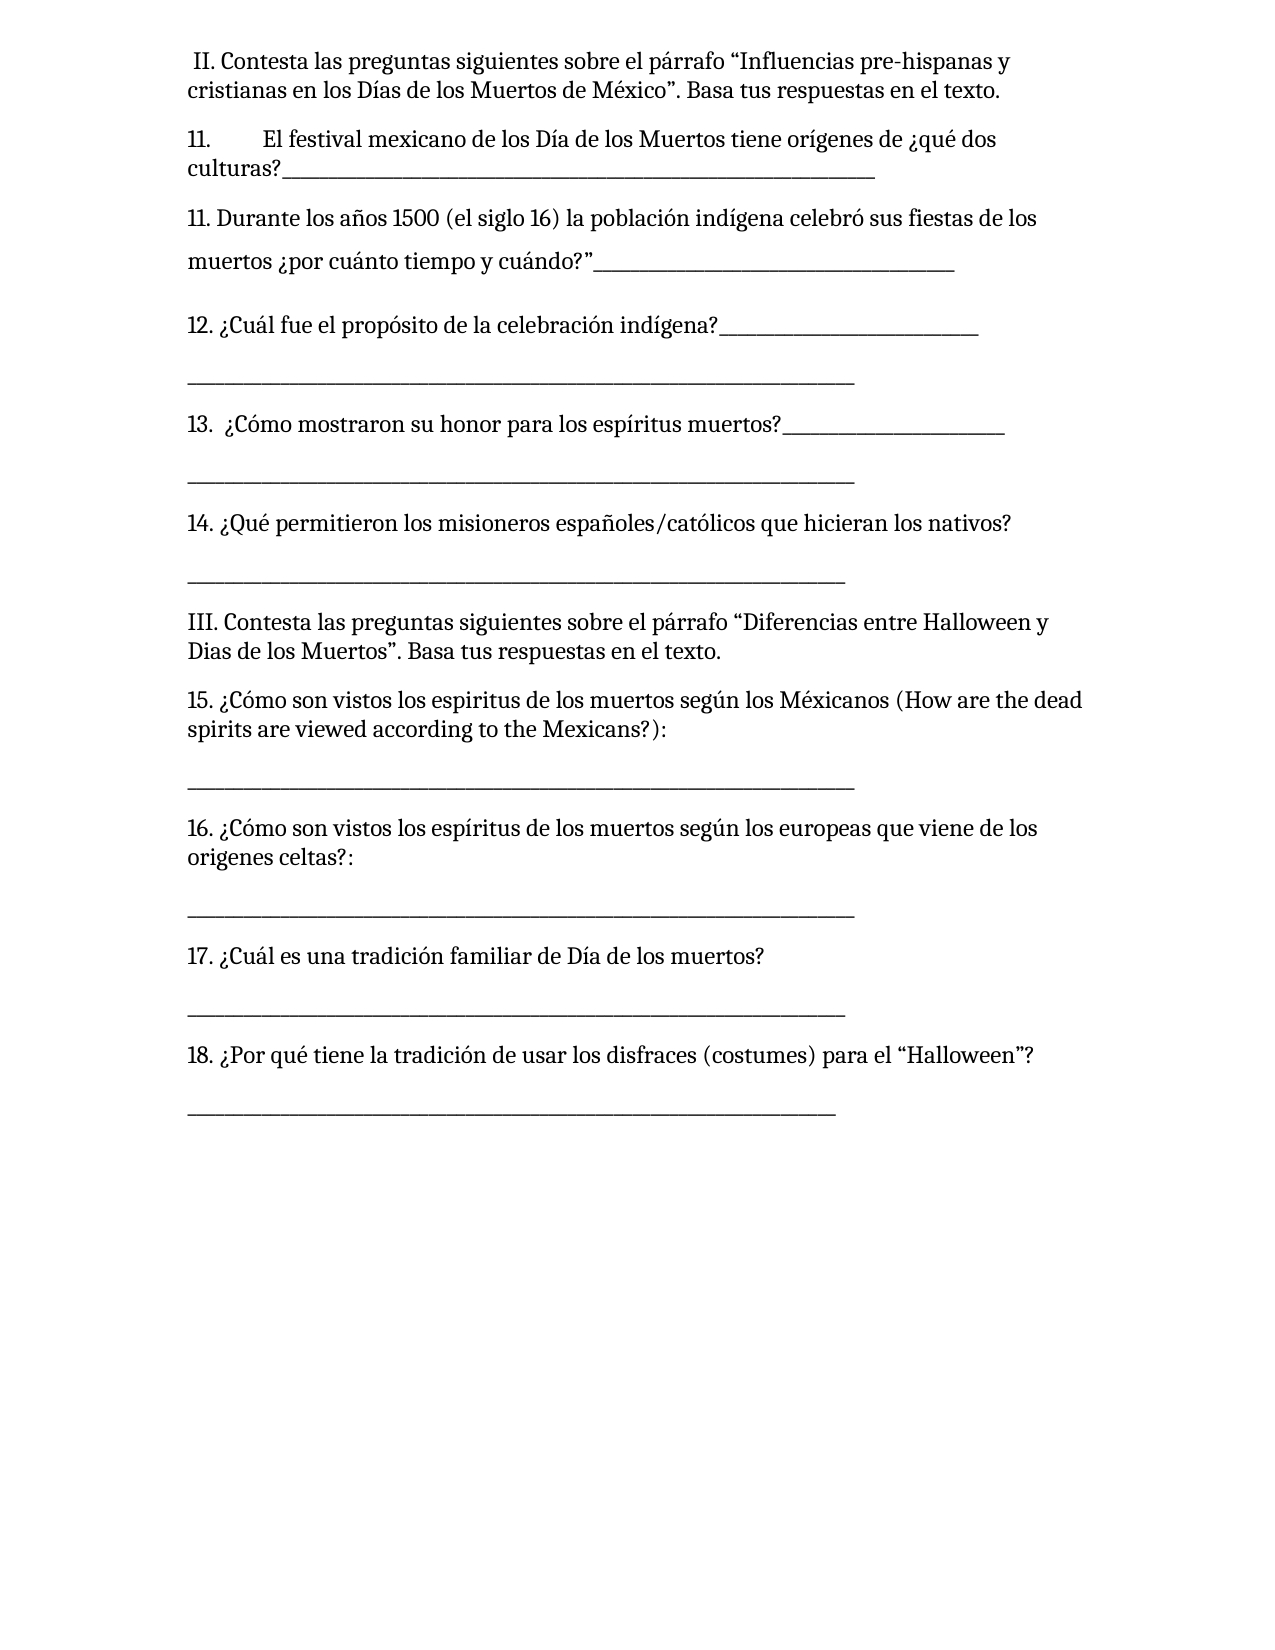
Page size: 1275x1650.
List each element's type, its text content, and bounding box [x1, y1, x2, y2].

text _______________________________________________________________________ [187, 992, 1087, 1021]
text ________________________________________________________________________ [187, 459, 1087, 488]
text ________________________________________________________________________ [187, 360, 1087, 389]
text 11. El festival mexicano de los Día de los Muertos tiene orígenes de ¿qué dos culturas?________________________________________________________________ [187, 125, 1087, 183]
text 12. ¿Cuál fue el propósito de la celebración indígena?____________________________ [187, 311, 1087, 339]
text II. Contesta las preguntas siguientes sobre el párrafo “Influencias pre-hispanas y cristianas en los Días de los Muertos de México”. Basa tus respuestas en el texto. [187, 47, 1087, 104]
text ______________________________________________________________________ [187, 1091, 1087, 1120]
text 17. ¿Cuál es una tradición familiar de Día de los muertos? [187, 942, 1087, 971]
text 15. ¿Cómo son vistos los espiritus de los muertos según los Méxicanos (How are the dead spirits are viewed according to the Mexicans?): [187, 686, 1087, 744]
text ________________________________________________________________________ [187, 765, 1087, 793]
text 16. ¿Cómo son vistos los espíritus de los muertos según los europeas que viene de los origenes celtas?: [187, 814, 1087, 872]
text _______________________________________________________________________ [187, 558, 1087, 587]
text 13. ¿Cómo mostraron su honor para los espíritus muertos?________________________ [187, 410, 1087, 438]
text 14. ¿Qué permitieron los misioneros españoles/católicos que hicieran los nativos? [187, 509, 1087, 538]
text 18. ¿Por qué tiene la tradición de usar los disfraces (costumes) para el “Halloween”? [187, 1041, 1087, 1070]
text ________________________________________________________________________ [187, 893, 1087, 921]
text 11. Durante los años 1500 (el siglo 16) la población indígena celebró sus fiestas de los muertos ¿por cuánto tiempo y cuándo?”_______________________________________ [187, 203, 1087, 275]
text III. Contesta las preguntas siguientes sobre el párrafo “Diferencias entre Halloween y Dias de los Muertos”. Basa tus respuestas en el texto. [187, 608, 1087, 666]
